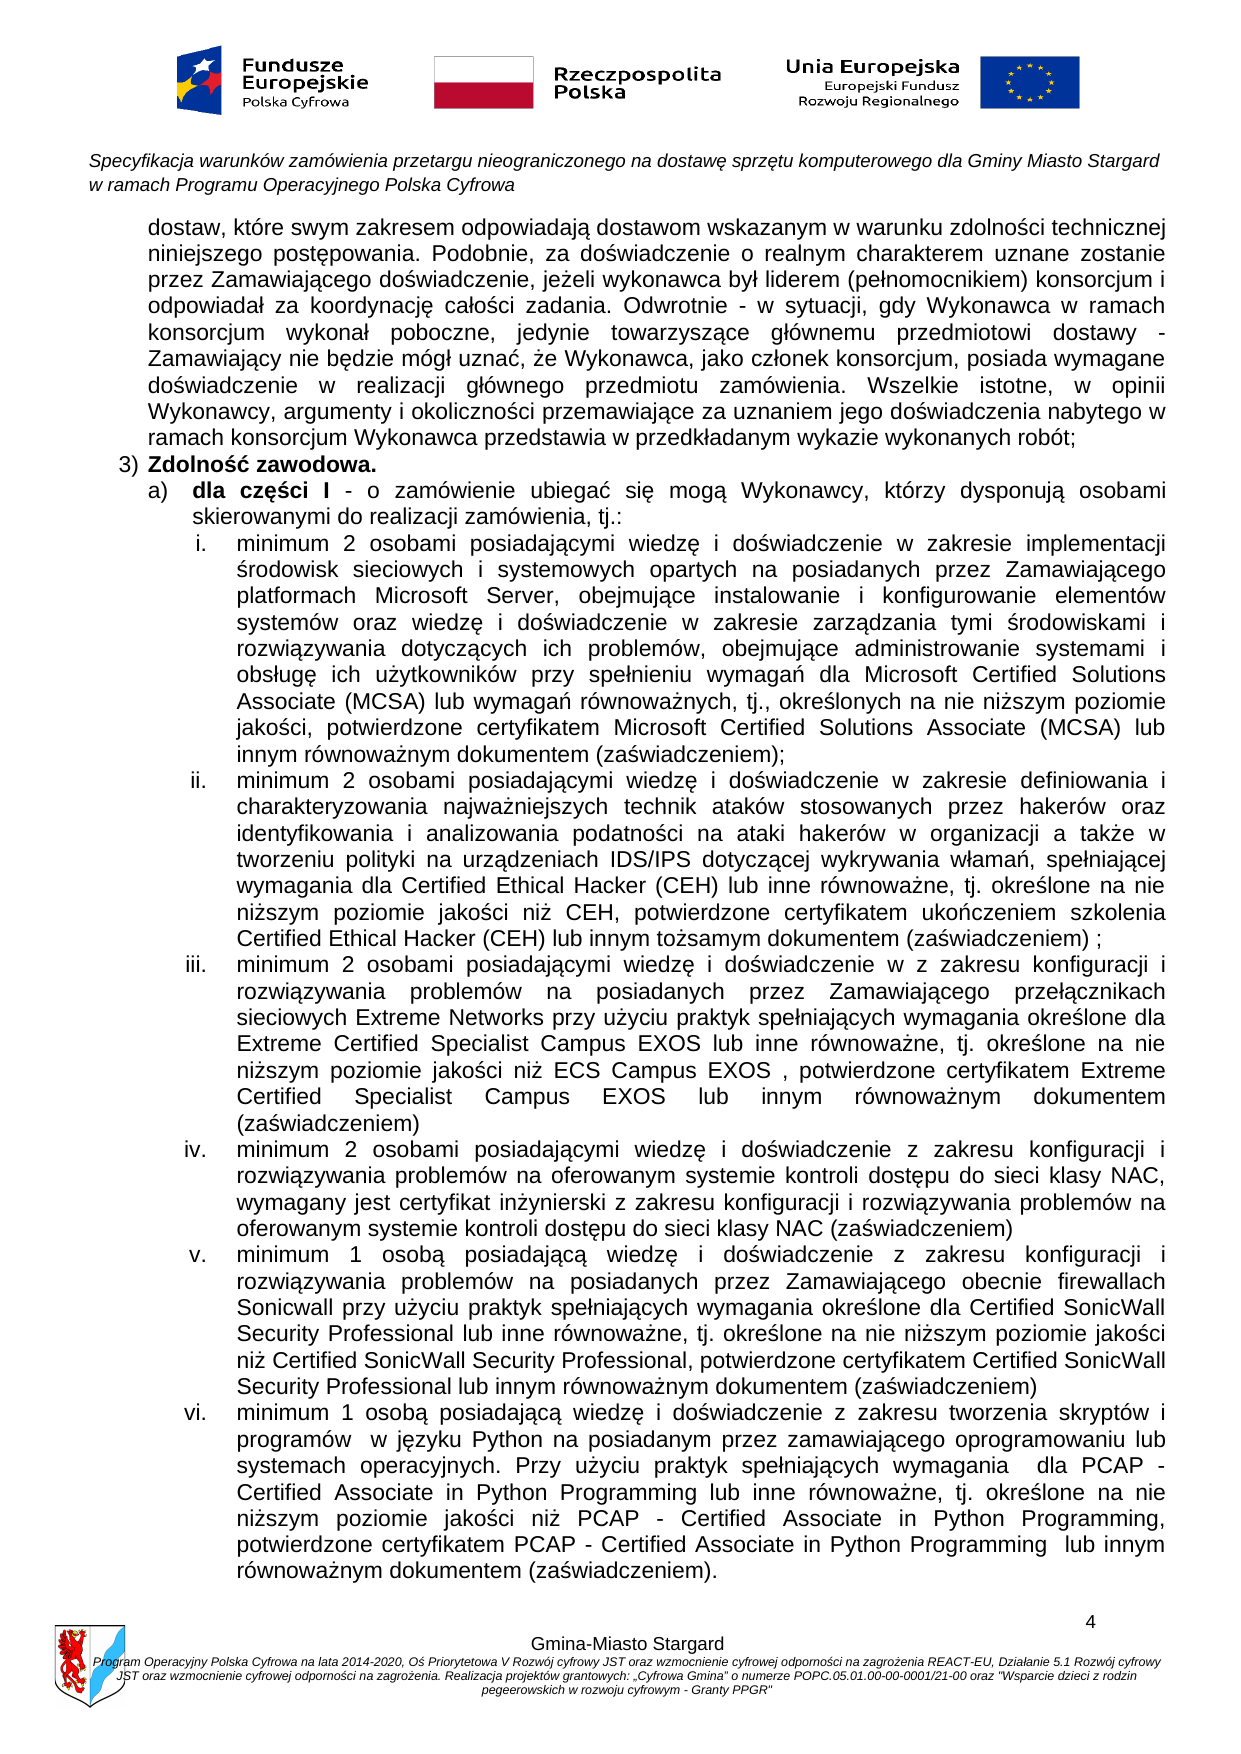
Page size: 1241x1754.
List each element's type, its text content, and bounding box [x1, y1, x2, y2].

list minimum 2 osobami posiadającymi wiedzę i doświadczenie w zakresie implementacji środowisk sieciowych i systemowych opartych na posiadanych przez Zamawiającego platformach Microsoft Server, obejmujące instalowanie i konfigurowanie elementów systemów oraz wiedzę i doświadczenie w zakresie zarządzania tymi środowiskami i rozwiązywania dotyczących ich problemów, obejmujące administrowanie systemami i obsługę ich użytkowników przy spełnieniu wymagań dla Microsoft Certified Solutions Associate (MCSA) lub wymagań równoważnych, tj., określonych na nie niższym poziomie jakości, potwierdzone certyfikatem Microsoft Certified Solutions Associate (MCSA) lub innym równoważnym dokumentem (zaświadczeniem); [207, 530, 1166, 767]
list minimum 1 osobą posiadającą wiedzę i doświadczenie z zakresu konfiguracji i rozwiązywania problemów na posiadanych przez Zamawiającego obecnie firewallach Sonicwall przy użyciu praktyk spełniających wymagania określone dla Certified SonicWall Security Professional lub inne równoważne, tj. określone na nie niższym poziomie jakości niż Certified SonicWall Security Professional, potwierdzone certyfikatem Certified SonicWall Security Professional lub innym równoważnym dokumentem (zaświadczeniem) [207, 1241, 1166, 1399]
list minimum 1 osobą posiadającą wiedzę i doświadczenie z zakresu tworzenia skryptów i programów w języku Python na posiadanym przez zamawiającego oprogramowaniu lub systemach operacyjnych. Przy użyciu praktyk spełniających wymagania dla PCAP - Certified Associate in Python Programming lub inne równoważne, tj. określone na nie niższym poziomie jakości niż PCAP - Certified Associate in Python Programming, potwierdzone certyfikatem PCAP - Certified Associate in Python Programming lub innym równoważnym dokumentem (zaświadczeniem). [207, 1399, 1166, 1584]
list minimum 2 osobami posiadającymi wiedzę i doświadczenie z zakresu konfiguracji i rozwiązywania problemów na oferowanym systemie kontroli dostępu do sieci klasy NAC, wymagany jest certyfikat inżynierski z zakresu konfiguracji i rozwiązywania problemów na oferowanym systemie kontroli dostępu do sieci klasy NAC (zaświadczeniem) [207, 1136, 1166, 1241]
list Zdolność zawodowa. [118, 451, 1166, 477]
list dla części I - o zamówienie ubiegać się mogą Wykonawcy, którzy dysponują osobami skierowanymi do realizacji zamówienia, tj.: [148, 477, 1166, 530]
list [118, 213, 1166, 451]
picture [155, 28, 1100, 132]
list minimum 2 osobami posiadającymi wiedzę i doświadczenie w zakresie definiowania i charakteryzowania najważniejszych technik ataków stosowanych przez hakerów oraz identyfikowania i analizowania podatności na ataki hakerów w organizacji a także w tworzeniu polityki na urządzeniach IDS/IPS dotyczącej wykrywania włamań, spełniającej wymagania dla Certified Ethical Hacker (CEH) lub inne równoważne, tj. określone na nie niższym poziomie jakości niż CEH, potwierdzone certyfikatem ukończeniem szkolenia Certified Ethical Hacker (CEH) lub innym tożsamym dokumentem (zaświadczeniem) ; [207, 767, 1166, 951]
picture [54, 1625, 126, 1708]
list minimum 2 osobami posiadającymi wiedzę i doświadczenie w z zakresu konfiguracji i rozwiązywania problemów na posiadanych przez Zamawiającego przełącznikach sieciowych Extreme Networks przy użyciu praktyk spełniających wymagania określone dla Extreme Certified Specialist Campus EXOS lub inne równoważne, tj. określone na nie niższym poziomie jakości niż ECS Campus EXOS , potwierdzone certyfikatem Extreme Certified Specialist Campus EXOS lub innym równoważnym dokumentem (zaświadczeniem) [207, 951, 1166, 1136]
